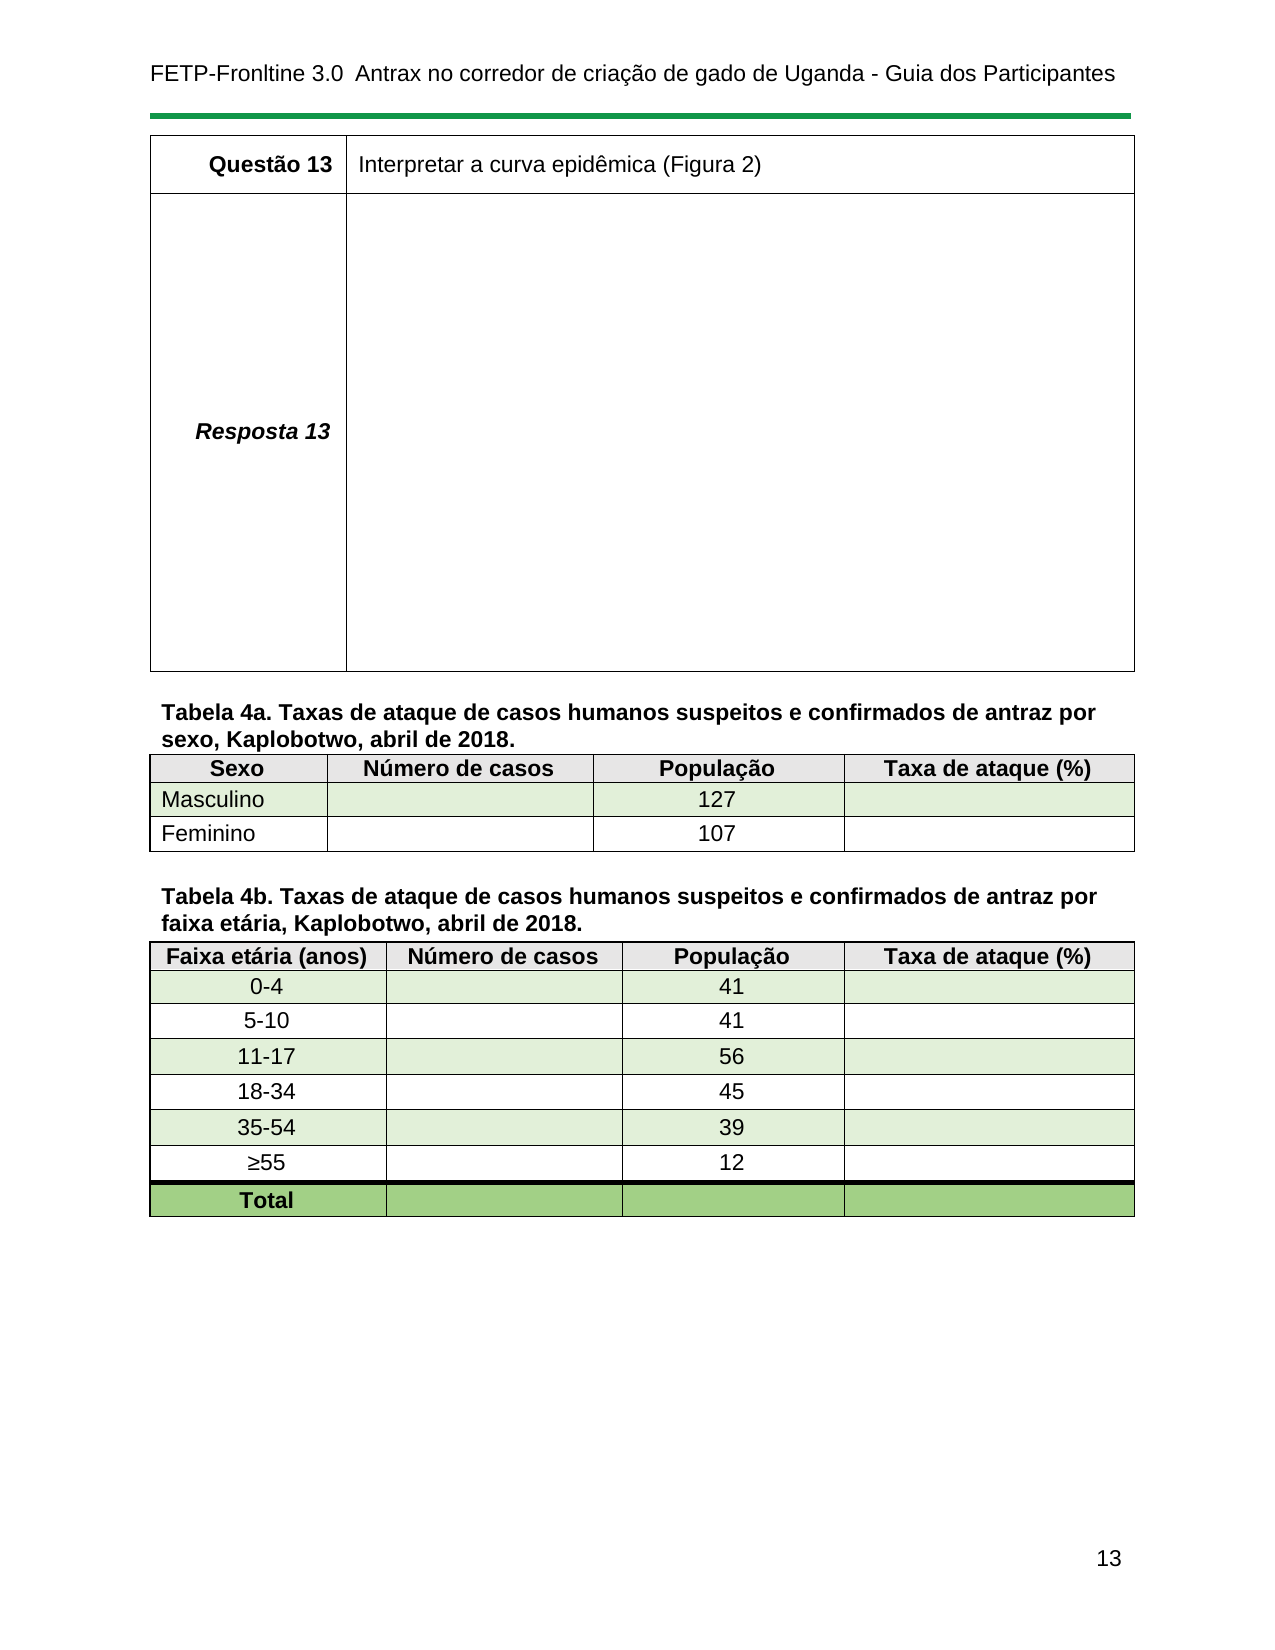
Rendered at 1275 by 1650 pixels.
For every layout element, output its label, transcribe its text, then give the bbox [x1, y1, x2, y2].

table_cell 107 [594, 817, 844, 851]
table_cell Número de casos [387, 943, 622, 969]
table_cell [845, 817, 1134, 851]
table_cell 35-54 [151, 1110, 386, 1145]
table_cell 0-4 [151, 971, 386, 1003]
table_cell [347, 194, 1134, 671]
table_cell [845, 1004, 1134, 1038]
table_cell [845, 783, 1134, 816]
table_cell [845, 1110, 1134, 1145]
table_cell Número de casos [328, 755, 593, 782]
table_cell Total [151, 1185, 386, 1216]
table_cell 41 [623, 971, 844, 1003]
table_cell Resposta 13 [151, 194, 346, 671]
table_cell [623, 1185, 844, 1216]
table_cell [845, 1146, 1134, 1180]
table_cell [845, 1075, 1134, 1109]
table_cell [845, 971, 1134, 1003]
table_cell 56 [623, 1039, 844, 1074]
table_cell Taxa de ataque (%) [845, 943, 1134, 969]
table_cell 39 [623, 1110, 844, 1145]
table_cell 127 [594, 783, 844, 816]
table_header Questão 13 [151, 136, 346, 192]
table_cell 18-34 [151, 1075, 386, 1109]
table_header Tabela 4b. Taxas de ataque de casos humanos suspeitos e confirmados de antraz por faixa etária, Kaplobotwo, abril de 2018. [150, 880, 1134, 941]
table_cell [387, 1110, 622, 1145]
table_cell [387, 1146, 622, 1180]
table_cell [845, 1039, 1134, 1074]
table_header Interpretar a curva epidêmica (Figura 2) [347, 136, 1134, 192]
table_cell 11-17 [151, 1039, 386, 1074]
table_cell 5-10 [151, 1004, 386, 1038]
table_cell [387, 1004, 622, 1038]
table_cell 45 [623, 1075, 844, 1109]
table_cell População [623, 943, 844, 969]
table_cell [387, 971, 622, 1003]
table_cell População [594, 755, 844, 782]
table_cell Feminino [151, 817, 327, 851]
table_cell [845, 1185, 1134, 1216]
table_cell [328, 783, 593, 816]
table_cell Faixa etária (anos) [151, 943, 386, 969]
table_header Tabela 4a. Taxas de ataque de casos humanos suspeitos e confirmados de antraz por sexo, Kaplobotwo, abril de 2018. [150, 699, 1134, 754]
table_cell [387, 1075, 622, 1109]
table_cell 12 [623, 1146, 844, 1180]
table_cell 41 [623, 1004, 844, 1038]
table_cell Masculino [151, 783, 327, 816]
table_cell [387, 1185, 622, 1216]
table_cell [328, 817, 593, 851]
table_cell ≥55 [151, 1146, 386, 1180]
table_cell [387, 1039, 622, 1074]
table_cell Taxa de ataque (%) [845, 755, 1134, 782]
table_cell Sexo [151, 755, 327, 782]
